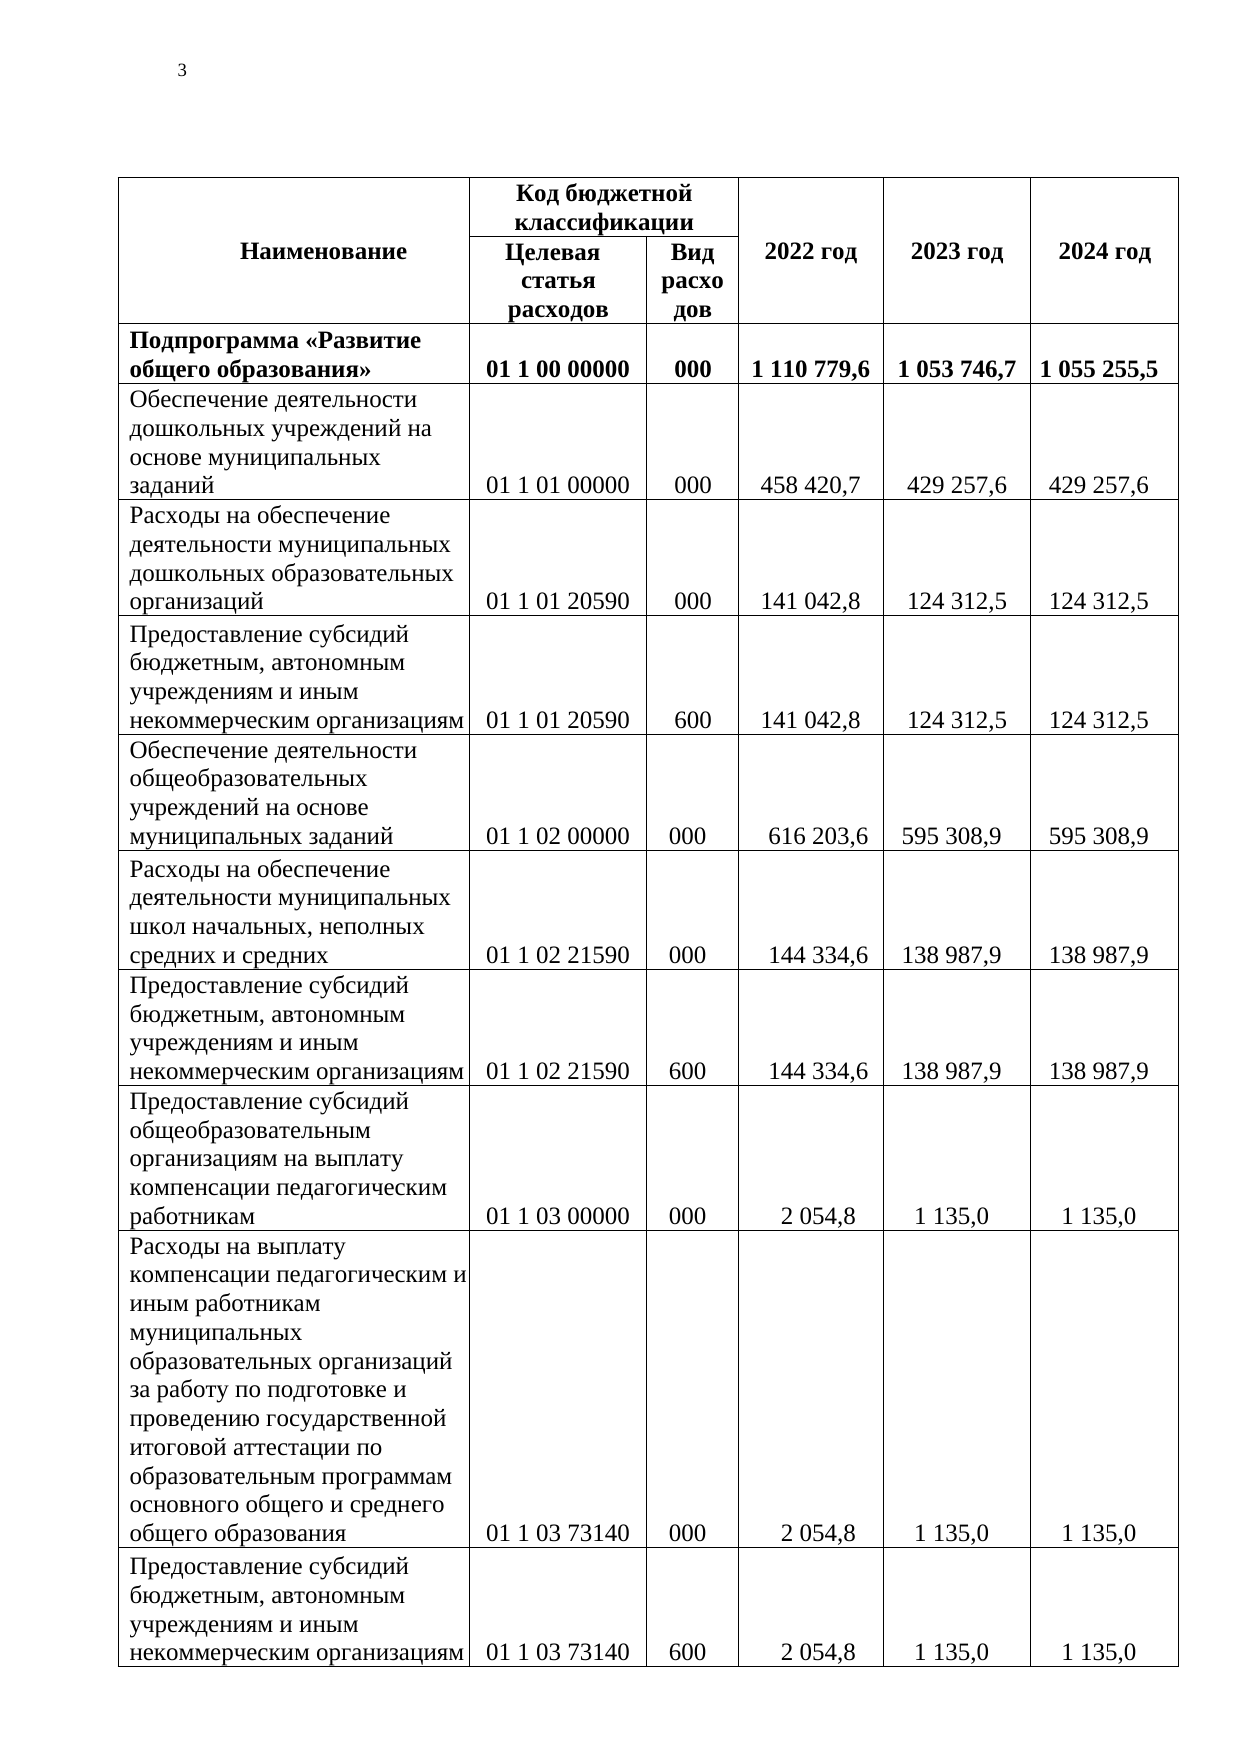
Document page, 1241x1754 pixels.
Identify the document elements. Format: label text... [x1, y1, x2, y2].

table_cell 000 [647, 1231, 738, 1547]
table_cell Расходы на обеспечение деятельности муниципальных дошкольных образовательных организаций [119, 500, 469, 615]
table_cell 01 1 03 73140 [470, 1231, 646, 1547]
table_cell 124 312,5 [1031, 616, 1178, 734]
table_cell 1 135,0 [884, 1086, 1030, 1230]
table_cell 000 [647, 324, 738, 383]
table_cell 000 [647, 384, 738, 499]
table_cell 138 987,9 [884, 851, 1030, 969]
table_cell 1 135,0 [884, 1231, 1030, 1547]
table_cell 1 135,0 [1031, 1086, 1178, 1230]
table_cell 1 053 746,7 [884, 324, 1030, 383]
table_cell 144 334,6 [739, 851, 883, 969]
table_cell 000 [647, 500, 738, 615]
table_cell Расходы на выплату компенсации педагогическим и иным работникам муниципальных образовательных организаций за работу по подготовке и проведению государственной итоговой аттестации по образовательным программам основного общего и среднего общего образования [119, 1231, 469, 1547]
table_cell Расходы на обеспечение деятельности муниципальных школ начальных, неполных средних и средних [119, 851, 469, 969]
table_cell 141 042,8 [739, 616, 883, 734]
table_cell Предоставление субсидий бюджетным, автономным учреждениям и иным некоммерческим организациям [119, 970, 469, 1085]
table_cell Предоставление субсидий бюджетным, автономным учреждениям и иным некоммерческим организациям [119, 1548, 469, 1666]
table_cell 138 987,9 [884, 970, 1030, 1085]
table_cell 600 [647, 970, 738, 1085]
table_cell Целевая статья расходов [470, 237, 646, 323]
table_cell 616 203,6 [739, 735, 883, 850]
table_cell Предоставление субсидий общеобразовательным организациям на выплату компенсации педагогическим работникам [119, 1086, 469, 1230]
table_cell 000 [647, 735, 738, 850]
table_cell Предоставление субсидий бюджетным, автономным учреждениям и иным некоммерческим организациям [119, 616, 469, 734]
table_header Наименование [119, 178, 469, 323]
table_cell 000 [647, 1086, 738, 1230]
table_cell 595 308,9 [884, 735, 1030, 850]
table_cell 1 055 255,5 [1031, 324, 1178, 383]
table_header 2023 год [884, 178, 1030, 323]
table_cell 1 110 779,6 [739, 324, 883, 383]
table_cell 2 054,8 [739, 1086, 883, 1230]
table_cell 01 1 00 00000 [470, 324, 646, 383]
table_cell 01 1 03 73140 [470, 1548, 646, 1666]
table_header Код бюджетной классификации [470, 178, 738, 236]
table_cell 2 054,8 [739, 1231, 883, 1547]
table_cell Подпрограмма «Развитие общего образования» [119, 324, 469, 383]
table_header 2024 год [1031, 178, 1178, 323]
table_cell Обеспечение деятельности дошкольных учреждений на основе муниципальных заданий [119, 384, 469, 499]
table_cell 124 312,5 [884, 616, 1030, 734]
table_cell 1 135,0 [1031, 1548, 1178, 1666]
table_cell 01 1 01 20590 [470, 616, 646, 734]
table_cell Обеспечение деятельности общеобразовательных учреждений на основе муниципальных заданий [119, 735, 469, 850]
table_cell 2 054,8 [739, 1548, 883, 1666]
table_cell 144 334,6 [739, 970, 883, 1085]
table_cell 01 1 03 00000 [470, 1086, 646, 1230]
table_cell 429 257,6 [884, 384, 1030, 499]
table_cell 124 312,5 [884, 500, 1030, 615]
table_cell 458 420,7 [739, 384, 883, 499]
table_cell 124 312,5 [1031, 500, 1178, 615]
table_cell 600 [647, 616, 738, 734]
table_cell 138 987,9 [1031, 970, 1178, 1085]
table_cell 01 1 01 00000 [470, 384, 646, 499]
table_cell 01 1 02 21590 [470, 970, 646, 1085]
table_cell 1 135,0 [884, 1548, 1030, 1666]
table_header 2022 год [739, 178, 883, 323]
table_cell 600 [647, 1548, 738, 1666]
table_cell 01 1 02 21590 [470, 851, 646, 969]
table_cell 01 1 02 00000 [470, 735, 646, 850]
table_cell 1 135,0 [1031, 1231, 1178, 1547]
table_cell 000 [647, 851, 738, 969]
table_cell 429 257,6 [1031, 384, 1178, 499]
table_cell 595 308,9 [1031, 735, 1178, 850]
table_cell 141 042,8 [739, 500, 883, 615]
table_cell 138 987,9 [1031, 851, 1178, 969]
table_cell Вид расходов [647, 237, 738, 323]
table_cell 01 1 01 20590 [470, 500, 646, 615]
